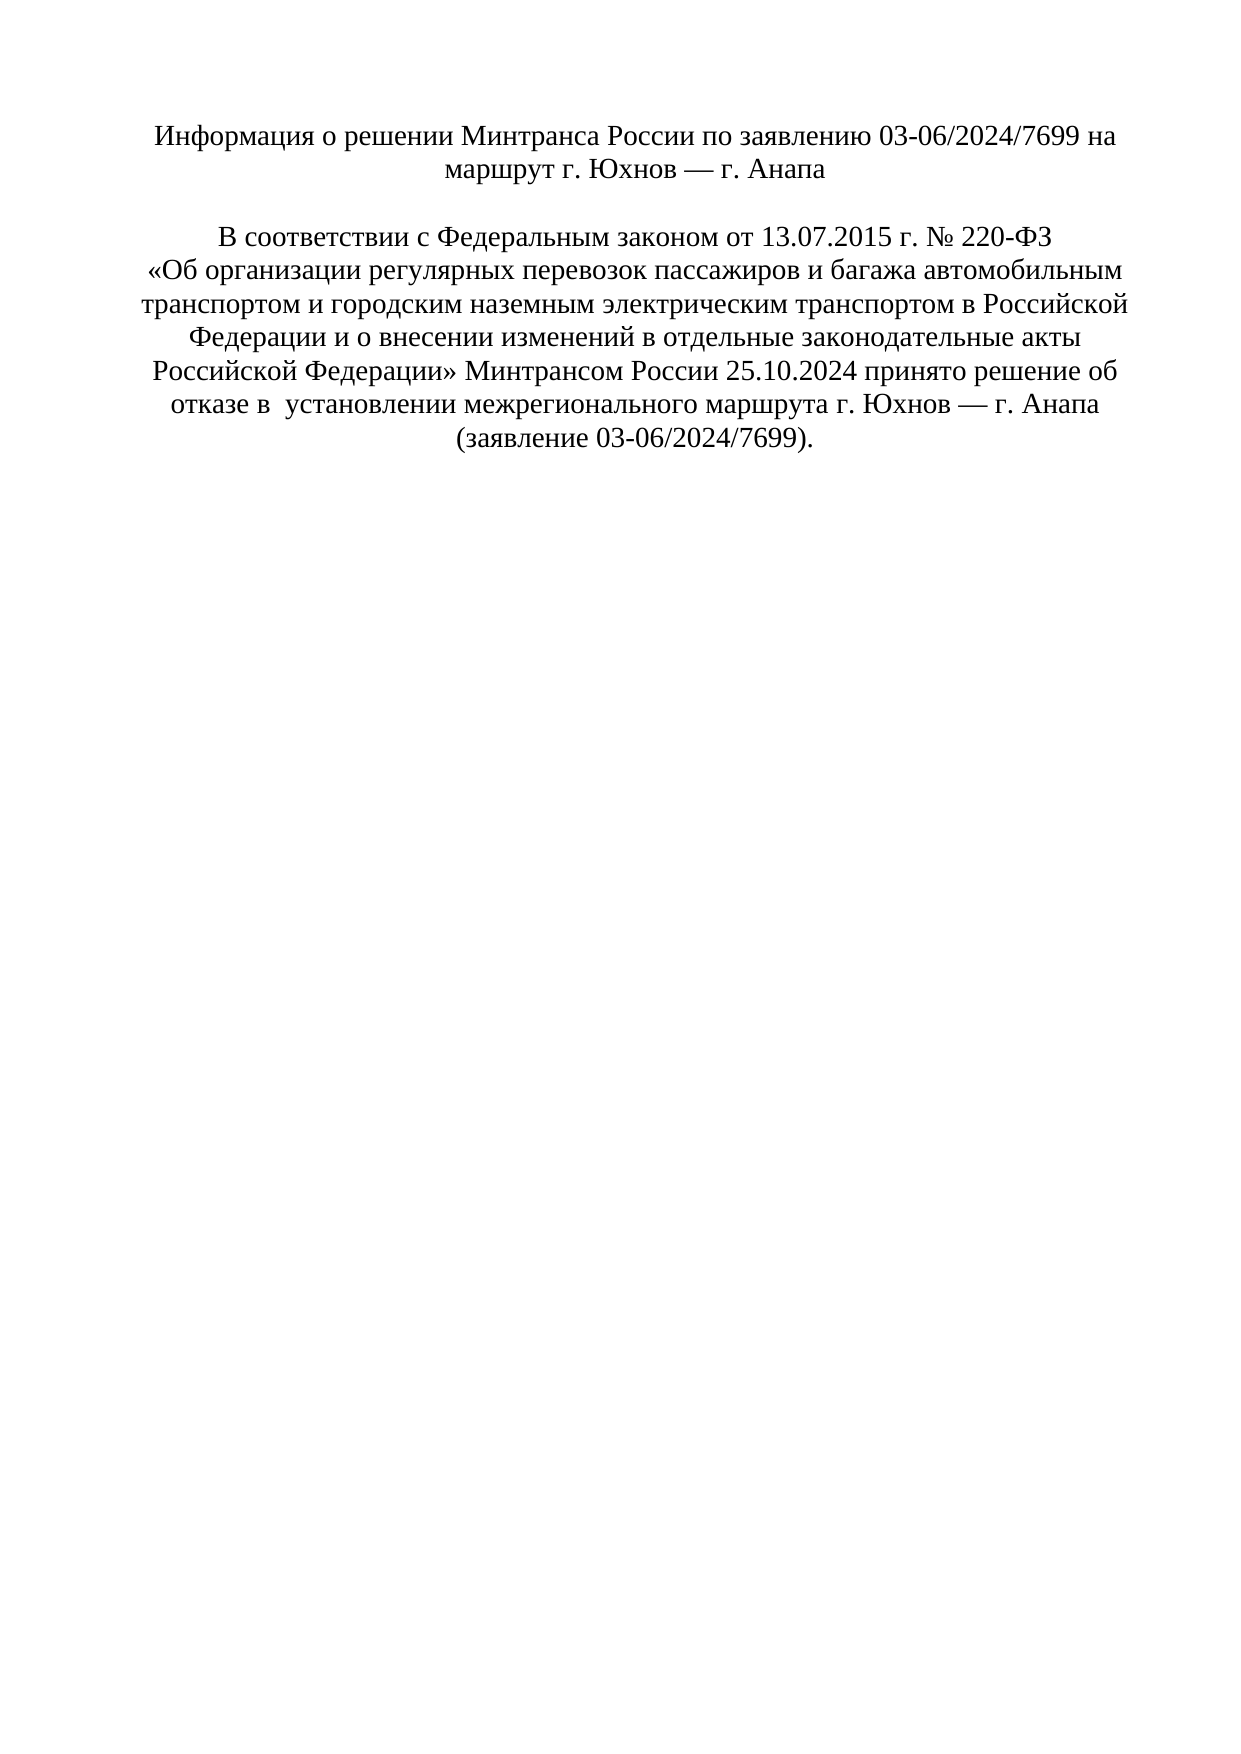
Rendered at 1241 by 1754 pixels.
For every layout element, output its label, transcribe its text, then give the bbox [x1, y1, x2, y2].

text Информация о решении Минтранса России по заявлению 03-06/2024/7699 на маршрут г. Юхнов — г. Анапа [118, 118, 1152, 185]
text В соответствии с Федеральным законом от 13.07.2015 г. № 220-ФЗ «Об организации регулярных перевозок пассажиров и багажа автомобильным транспортом и городским наземным электрическим транспортом в Российской Федерации и о внесении изменений в отдельные законодательные акты Российской Федерации» Минтрансом России 25.10.2024 принято решение об отказе в установлении межрегионального маршрута г. Юхнов — г. Анапа (заявление 03-06/2024/7699). [118, 219, 1152, 453]
